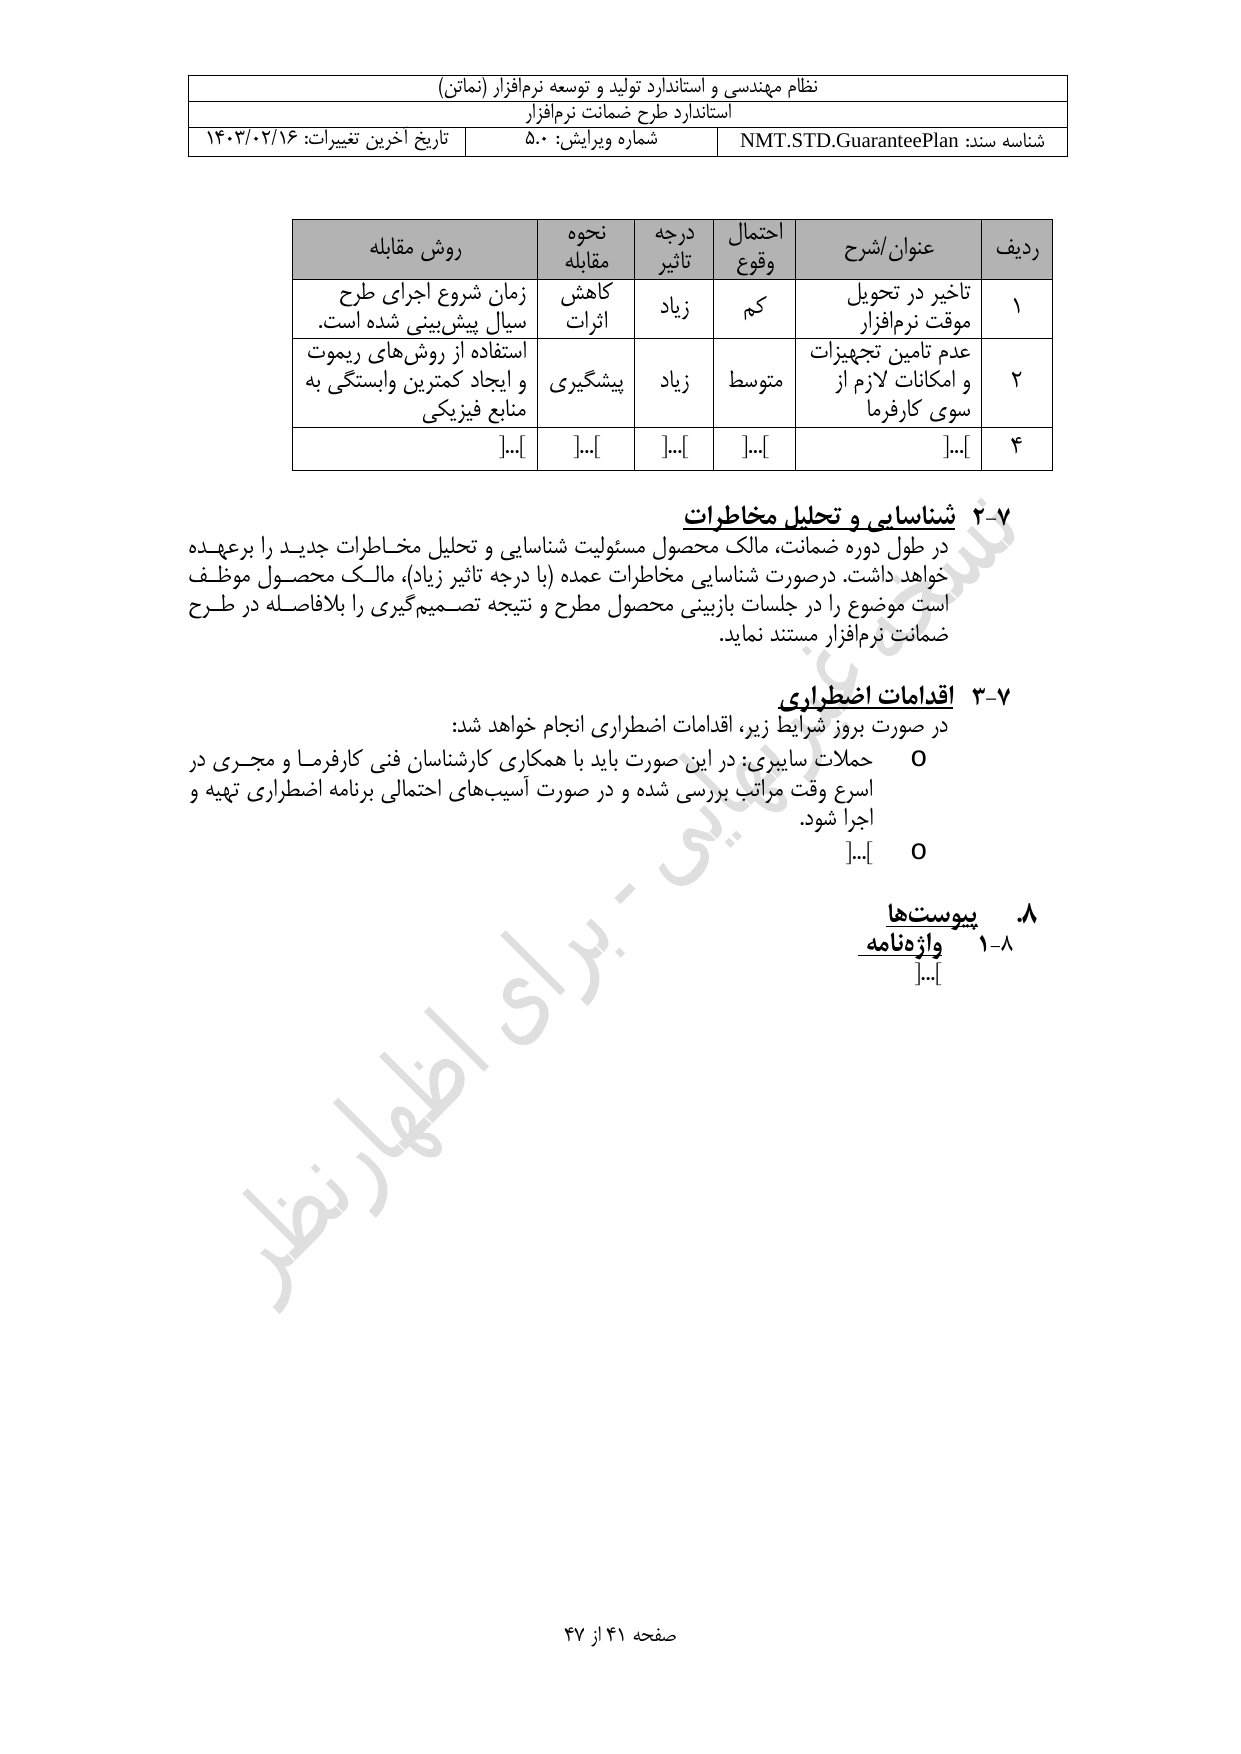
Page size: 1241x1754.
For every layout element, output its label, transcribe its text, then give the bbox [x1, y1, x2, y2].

table_cell ]...[ [293, 428, 537, 470]
table_header درجه تاثير [635, 220, 713, 279]
table_cell كاهش اثرات [538, 280, 634, 338]
text 3-7 اقدامات اضطراري [187, 684, 1011, 713]
text 1-8 واژه‌نامه [187, 932, 1013, 961]
table_header رديف [982, 220, 1052, 279]
list پيوست‌ها [187, 903, 1015, 932]
table_cell تاخير در تحويل موقت نرم‌افزار [796, 280, 981, 338]
text در طول دوره ضمانت، مالک محصول مسئوليت شناسايي و تحليل مخاطرات جديد را برعهده خواهد داشت. درصورت شناسايي مخاطرات عمده (با درجه تاثير زياد)، مالک محصول موظف است موضوع را در جلسات بازبینی محصول مطرح و نتيجه تصميم‌گيري را بلافاصله در طرح ضمانت نرم‌افزار مستند نمايد. [187, 534, 948, 651]
table_cell زياد [635, 280, 713, 338]
table_cell 2 [982, 339, 1052, 427]
table_cell پيشگيري [538, 339, 634, 427]
table_cell ]...[ [714, 428, 795, 470]
table_cell ]...[ [538, 428, 634, 470]
table_header روش مقابله [293, 220, 537, 279]
text در صورت بروز شرايط زير، اقدامات اضطراري انجام خواهد شد: [187, 713, 947, 743]
table_cell زمان شروع اجراي طرح سيال پيش‌بيني شده است. [293, 280, 537, 338]
text ]...[ [187, 961, 942, 991]
table_cell متوسط [714, 339, 795, 427]
table_cell عدم تامين تجهيزات و امكانات لازم از سوي كارفرما [796, 339, 981, 427]
table_cell 4 [982, 428, 1052, 470]
list ]...[ [187, 835, 910, 869]
table_header عنوان/شرح [796, 220, 981, 279]
table_cell زياد [635, 339, 713, 427]
list حملات سایبری: در این صورت باید با همکاری کارشناسان فنی کارفرما و مجری در اسرع وقت مراتب بررسی شده و در صورت آسیب‌های احتمالی برنامه اضطراری تهیه و اجرا شود. [187, 743, 910, 835]
table_cell 1 [982, 280, 1052, 338]
table_cell كم [714, 280, 795, 338]
table_header احتمال وقوع [714, 220, 795, 279]
table_cell ]...[ [796, 428, 981, 470]
table_header نحوه مقابله [538, 220, 634, 279]
table_cell استفاده از روش‌های ریموت و ایجاد کمترین وابستگی به منابع فیزیکی [293, 339, 537, 427]
text 2-7 شناسايي و تحليل مخاطرات [187, 505, 1011, 534]
table_cell ]...[ [635, 428, 713, 470]
